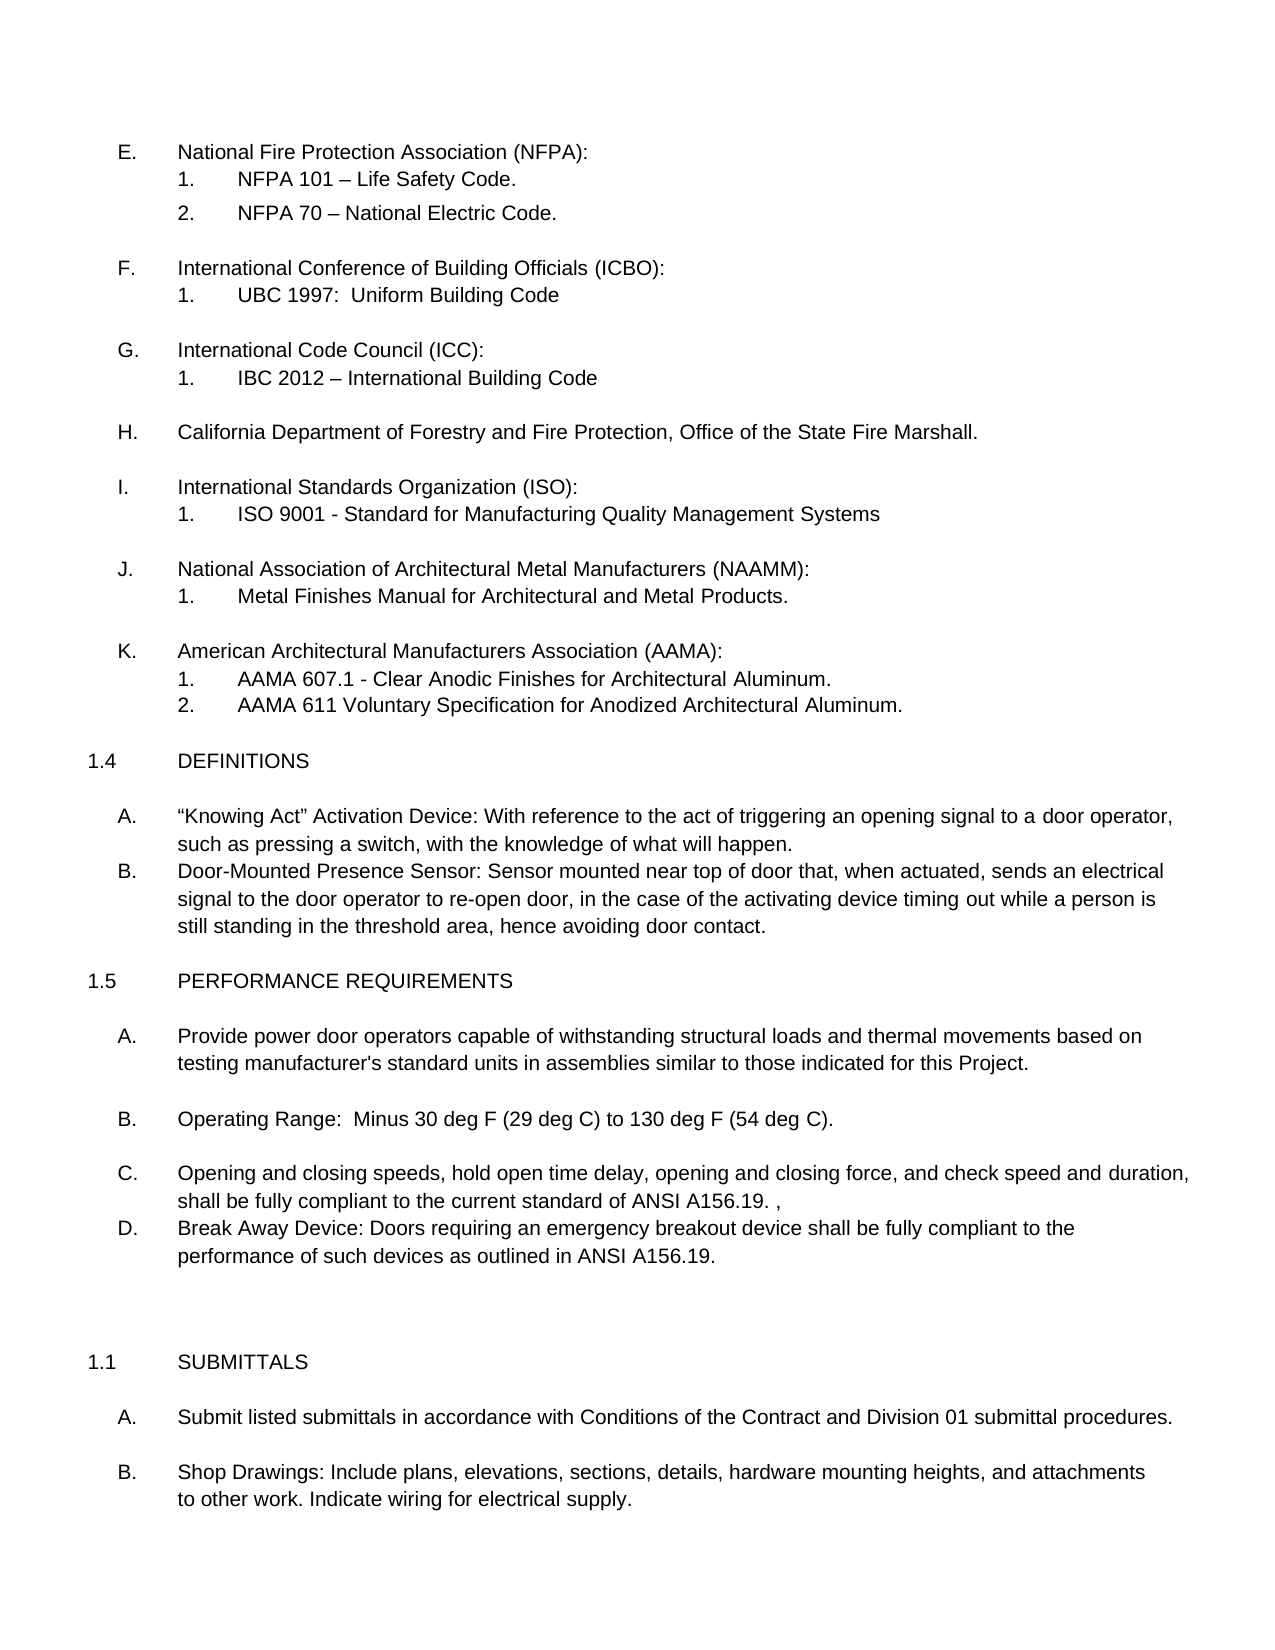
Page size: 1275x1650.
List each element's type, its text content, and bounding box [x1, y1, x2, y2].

list International Conference of Building Officials (ICBO): [117, 256, 1200, 280]
list AAMA 607.1 - Clear Anodic Finishes for Architectural Aluminum. [177, 666, 1200, 690]
list IBC 2012 – International Building Code [177, 365, 1200, 389]
list AAMA 611 Voluntary Specification for Anodized Architectural Aluminum. [177, 693, 1200, 717]
list UBC 1997: Uniform Building Code [177, 283, 1200, 307]
list International Standards Organization (ISO): [117, 475, 1200, 499]
list Provide power door operators capable of withstanding structural loads and thermal movements based on testing manufacturer's standard units in assemblies similar to those indicated for this Project. [117, 1024, 1179, 1075]
list NFPA 70 – National Electric Code. [177, 201, 1200, 225]
list California Department of Forestry and Fire Protection, Office of the State Fire Marshall. [117, 420, 1200, 444]
list National Association of Architectural Metal Manufacturers (NAAMM): [117, 557, 1200, 581]
list Metal Finishes Manual for Architectural and Metal Products. [177, 584, 1200, 608]
list International Code Council (ICC): [117, 338, 1200, 362]
list Opening and closing speeds, hold open time delay, opening and closing force, and check speed and duration, shall be fully compliant to the current standard of ANSI A156.19. , [117, 1161, 1189, 1212]
list NFPA 101 – Life Safety Code. [177, 167, 1200, 191]
list Operating Range: Minus 30 deg F (29 deg C) to 130 deg F (54 deg C). [117, 1106, 1200, 1130]
list ISO 9001 - Standard for Manufacturing Quality Management Systems [177, 502, 1200, 526]
list Shop Drawings: Include plans, elevations, sections, details, hardware mounting heights, and attachments to other work. Indicate wiring for electrical supply. [117, 1459, 1160, 1511]
list Door-Mounted Presence Sensor: Sensor mounted near top of door that, when actuated, sends an electrical signal to the door operator to re-open door, in the case of the activating device timing out while a person is still standing in the threshold area, hence avoiding door contact. [117, 859, 1176, 938]
list “Knowing Act” Activation Device: With reference to the act of triggering an opening signal to a door operator, such as pressing a switch, with the knowledge of what will happen. [117, 804, 1181, 855]
list American Architectural Manufacturers Association (AAMA): [117, 639, 1200, 663]
list PERFORMANCE REQUIREMENTS [87, 969, 1200, 993]
list SUBMITTALS [87, 1350, 1200, 1374]
list National Fire Protection Association (NFPA): [117, 140, 1200, 164]
list DEFINITIONS [87, 749, 1200, 773]
list Break Away Device: Doors requiring an emergency breakout device shall be fully compliant to the performance of such devices as outlined in ANSI A156.19. [117, 1216, 1169, 1267]
list Submit listed submittals in accordance with Conditions of the Contract and Division 01 submittal procedures. [117, 1405, 1186, 1429]
